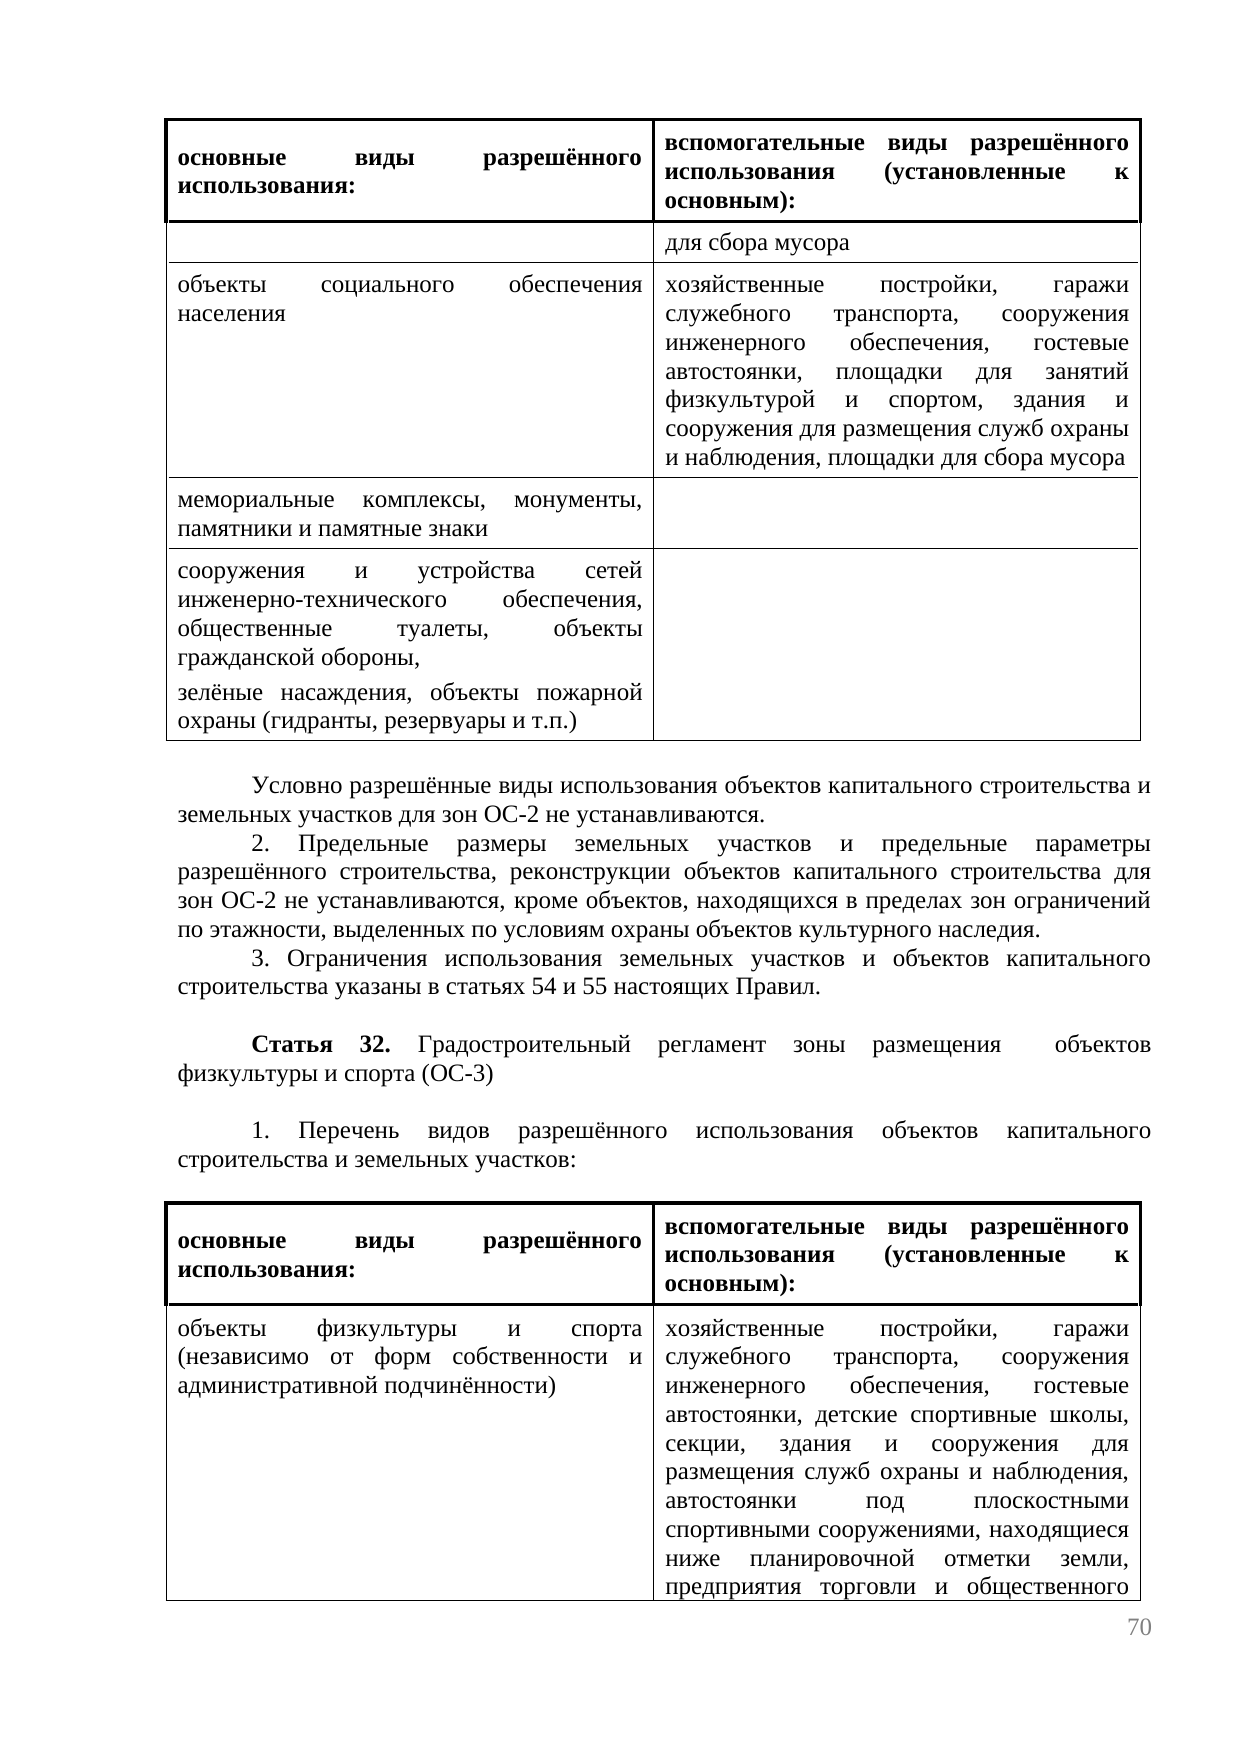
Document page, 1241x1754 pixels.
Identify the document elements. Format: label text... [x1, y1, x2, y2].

text 1. Перечень видов разрешённого использования объектов капитального строительства и земельных участков: [177, 1115, 1152, 1173]
table_cell хозяйственные постройки, гаражи служебного транспорта, сооружения инженерного обеспечения, гостевые автостоянки, площадки для занятий физкультурой и спортом, здания и сооружения для размещения служб охраны и наблюдения, площадки для сбора мусора [654, 262, 1140, 477]
table_header вспомогательные виды разрешённого использования (установленные к основным): [655, 1205, 1139, 1303]
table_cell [167, 221, 653, 262]
table_cell объекты социального обеспечения населения [167, 262, 653, 477]
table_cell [654, 220, 1140, 262]
table_cell [654, 548, 1140, 740]
text 3. Ограничения использования земельных участков и объектов капитального строительства указаны в статьях 54 и 55 настоящих Правил. [177, 943, 1152, 1000]
table_cell сооружения и устройства сетей инженерно-технического обеспечения, общественные туалеты, объекты гражданской обороны, зелёные насаждения, объекты пожарной охраны (гидранты, резервуары и т.п.) [167, 548, 653, 740]
table_header вспомогательные виды разрешённого использования (установленные к основным): [655, 121, 1139, 220]
table_cell мемориальные комплексы, монументы, памятники и памятные знаки [167, 477, 653, 548]
table_cell [654, 477, 1140, 548]
text 2. Предельные размеры земельных участков и предельные параметры разрешённого строительства, реконструкции объектов капитального строительства для зон ОС-2 не устанавливаются, кроме объектов, находящихся в пределах зон ограничений по этажности, выделенных по условиям охраны объектов культурного наследия. [177, 828, 1152, 943]
table_header основные виды разрешённого использования: [168, 1205, 652, 1303]
text Условно разрешённые виды использования объектов капитального строительства и земельных участков для зон ОС-2 не устанавливаются. [177, 770, 1152, 828]
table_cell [654, 1303, 1140, 1600]
table_header основные виды разрешённого использования: [168, 121, 652, 220]
text Статья 32. Градостроительный регламент зоны размещения объектов физкультуры и спорта (ОС-3) [177, 1029, 1152, 1086]
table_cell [167, 1304, 653, 1600]
